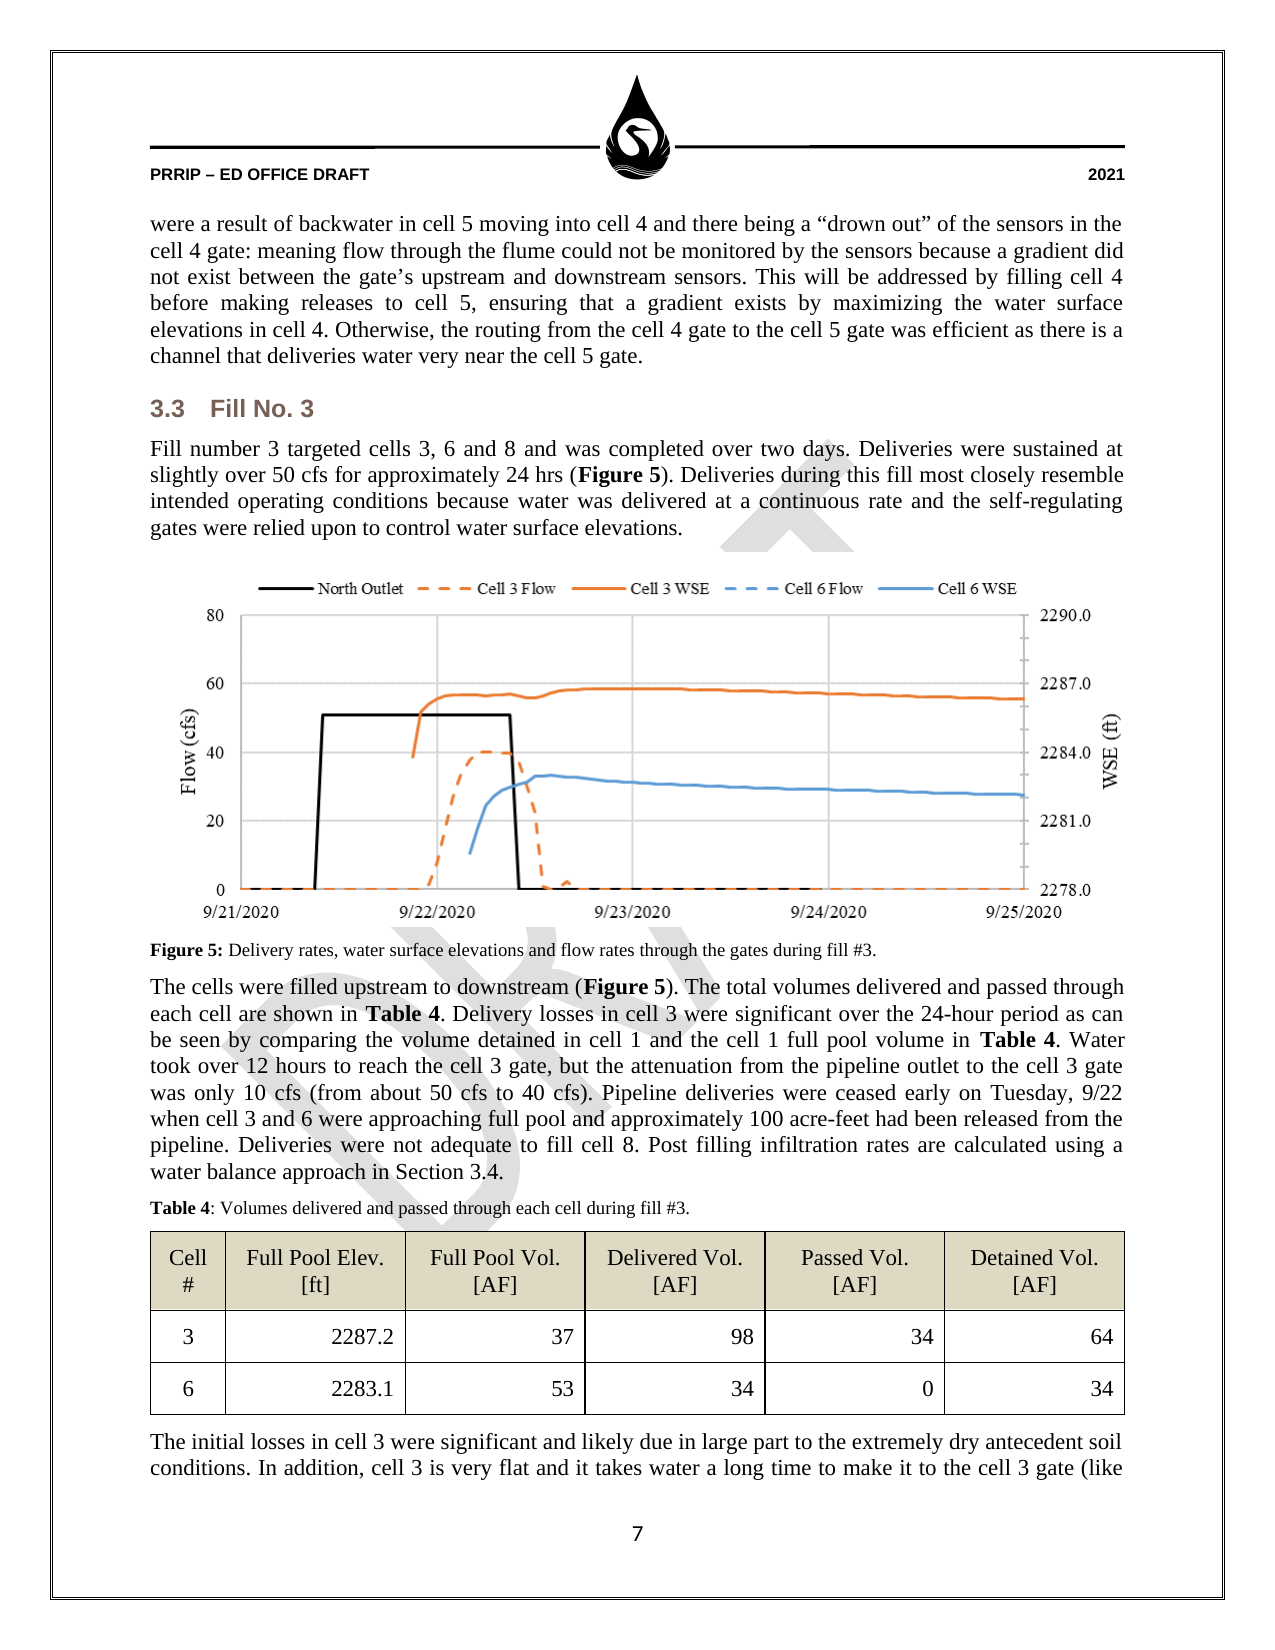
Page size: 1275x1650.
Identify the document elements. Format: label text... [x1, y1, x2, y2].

table_header Detained Vol. [AF] [945, 1232, 1124, 1309]
table_cell 2283.1 [226, 1363, 405, 1414]
text Fill number 3 targeted cells 3, 6 and 8 and was completed over two days. Deliveries were sustained at slightly over 50 cfs for approximately 24 hrs (Figure 5). Deliveries during this fill most closely resemble intended operating conditions because water was delivered at a continuous rate and the self-regulating gates were relied upon to control water surface elevations. [150, 435, 1125, 540]
table_cell 98 [586, 1311, 764, 1362]
table_header Full Pool Vol. [AF] [406, 1232, 584, 1309]
table_header Cell # [151, 1232, 225, 1309]
table_cell 6 [151, 1363, 225, 1414]
picture [597, 75, 678, 181]
table_cell 53 [406, 1363, 584, 1414]
table_cell 64 [945, 1311, 1124, 1362]
table_cell 34 [586, 1363, 764, 1414]
table_cell 2287.2 [226, 1311, 405, 1362]
table_header Passed Vol. [AF] [766, 1232, 944, 1309]
table_cell 34 [945, 1363, 1124, 1414]
picture [150, 552, 1125, 927]
text Table 4: Volumes delivered and passed through each cell during fill #3. [150, 1197, 1125, 1218]
text The cells were filled upstream to downstream (Figure 5). The total volumes delivered and passed through each cell are shown in Table 4. Delivery losses in cell 3 were significant over the 24-hour period as can be seen by comparing the volume detained in cell 1 and the cell 1 full pool volume in Table 4. Water took over 12 hours to reach the cell 3 gate, but the attenuation from the pipeline outlet to the cell 3 gate was only 10 cfs (from about 50 cfs to 40 cfs). Pipeline deliveries were ceased early on Tuesday, 9/22 when cell 3 and 6 were approaching full pool and approximately 100 acre-feet had been released from the pipeline. Deliveries were not adequate to fill cell 8. Post filling infiltration rates are calculated using a water balance approach in Section 3.4. [150, 973, 1125, 1184]
table_header Full Pool Elev. [ft] [226, 1232, 405, 1309]
text Figure 5: Delivery rates, water surface elevations and flow rates through the gates during fill #3. [150, 939, 1125, 961]
table_cell 37 [406, 1311, 584, 1362]
table_cell 0 [766, 1363, 944, 1414]
table_cell 3 [151, 1311, 225, 1362]
table_header Delivered Vol. [AF] [586, 1232, 764, 1309]
table_cell 34 [766, 1311, 944, 1362]
subtitle Fill No. 3 [150, 393, 1125, 422]
